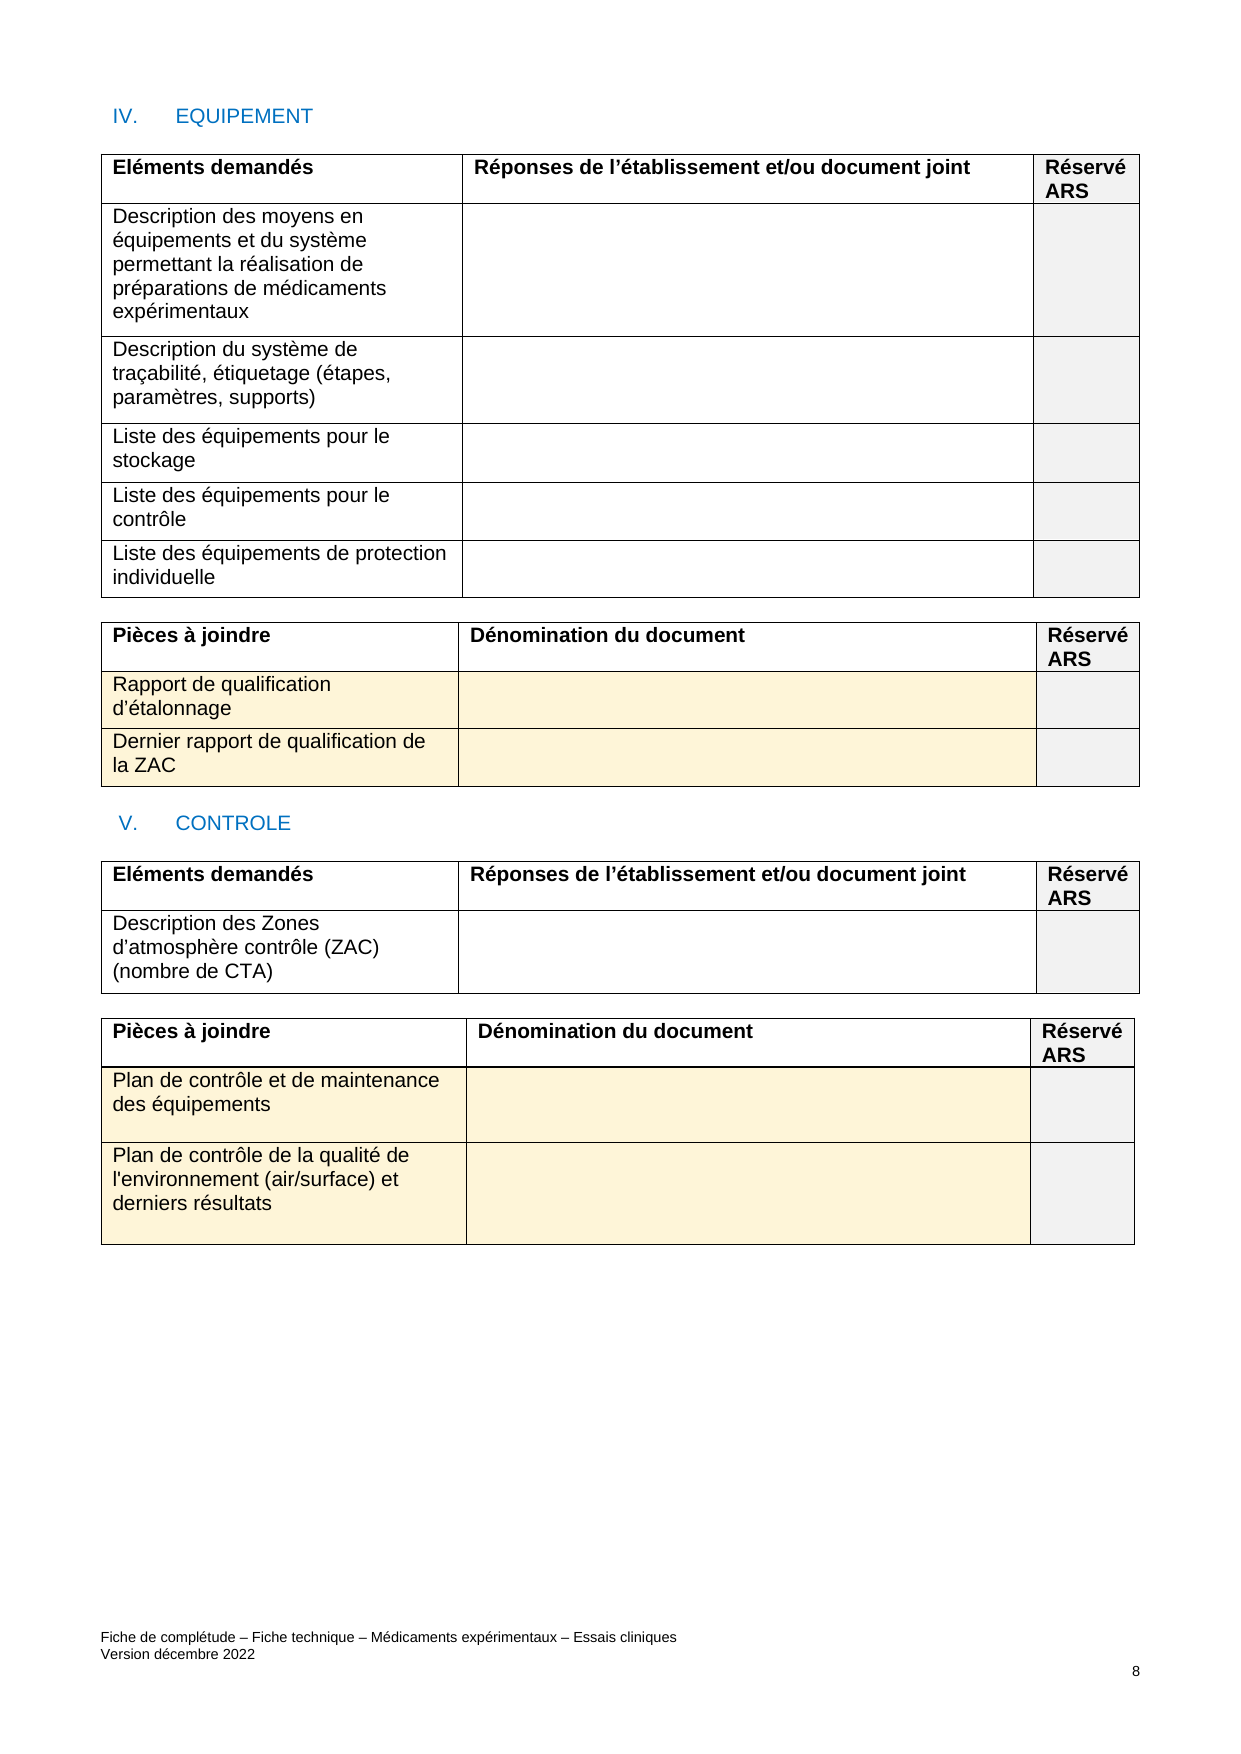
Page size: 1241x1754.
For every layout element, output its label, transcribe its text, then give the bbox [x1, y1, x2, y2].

table_cell [1037, 729, 1139, 786]
table_cell [463, 337, 1033, 423]
table_header Réponses de l’établissement et/ou document joint [459, 862, 1036, 910]
table_cell [1037, 672, 1139, 728]
table_cell Liste des équipements pour le stockage [102, 424, 462, 482]
table_cell [463, 483, 1033, 539]
table_cell Plan de contrôle de la qualité de l'environnement (air/surface) et derniers résultats [102, 1143, 466, 1244]
table_header Réservé ARS [1037, 862, 1139, 910]
table_cell Dernier rapport de qualification de la ZAC [102, 729, 458, 786]
table_cell [459, 672, 1036, 728]
table_cell Liste des équipements de protection individuelle [102, 541, 462, 597]
table_header Eléments demandés [102, 862, 458, 910]
table_cell [1031, 1143, 1134, 1244]
table_cell [1034, 337, 1139, 423]
table_cell [467, 1068, 1030, 1142]
table_header Pièces à joindre [102, 623, 458, 671]
table_cell [1034, 483, 1139, 539]
table_cell [1037, 911, 1139, 992]
table_cell [1031, 1068, 1134, 1142]
table_header Réservé ARS [1031, 1019, 1134, 1066]
table_cell [467, 1143, 1030, 1244]
table_header Réservé ARS [1037, 623, 1139, 671]
table_header Réponses de l’établissement et/ou document joint [463, 155, 1033, 202]
table_cell [463, 541, 1033, 597]
table_cell [463, 424, 1033, 482]
table_header Eléments demandés [102, 155, 462, 202]
table_cell [459, 911, 1036, 992]
list CONTROLE [138, 811, 1140, 835]
table_header Pièces à joindre [102, 1019, 466, 1066]
table_cell [1034, 204, 1139, 336]
table_header Dénomination du document [459, 623, 1036, 671]
table_cell Description des moyens en équipements et du système permettant la réalisation de préparations de médicaments expérimentaux [102, 204, 462, 336]
table_cell Rapport de qualification d’étalonnage [102, 672, 458, 728]
list EQUIPEMENT [138, 104, 1140, 128]
table_cell [1034, 424, 1139, 482]
table_header Dénomination du document [467, 1019, 1030, 1066]
table_cell Plan de contrôle et de maintenance des équipements [102, 1068, 466, 1142]
table_cell [459, 729, 1036, 786]
table_cell [463, 204, 1033, 336]
table_cell Description des Zones d’atmosphère contrôle (ZAC) (nombre de CTA) [102, 911, 458, 992]
table_cell [1034, 541, 1139, 597]
table_cell Description du système de traçabilité, étiquetage (étapes, paramètres, supports) [102, 337, 462, 423]
table_cell Liste des équipements pour le contrôle [102, 483, 462, 539]
table_header Réservé ARS [1034, 155, 1139, 202]
